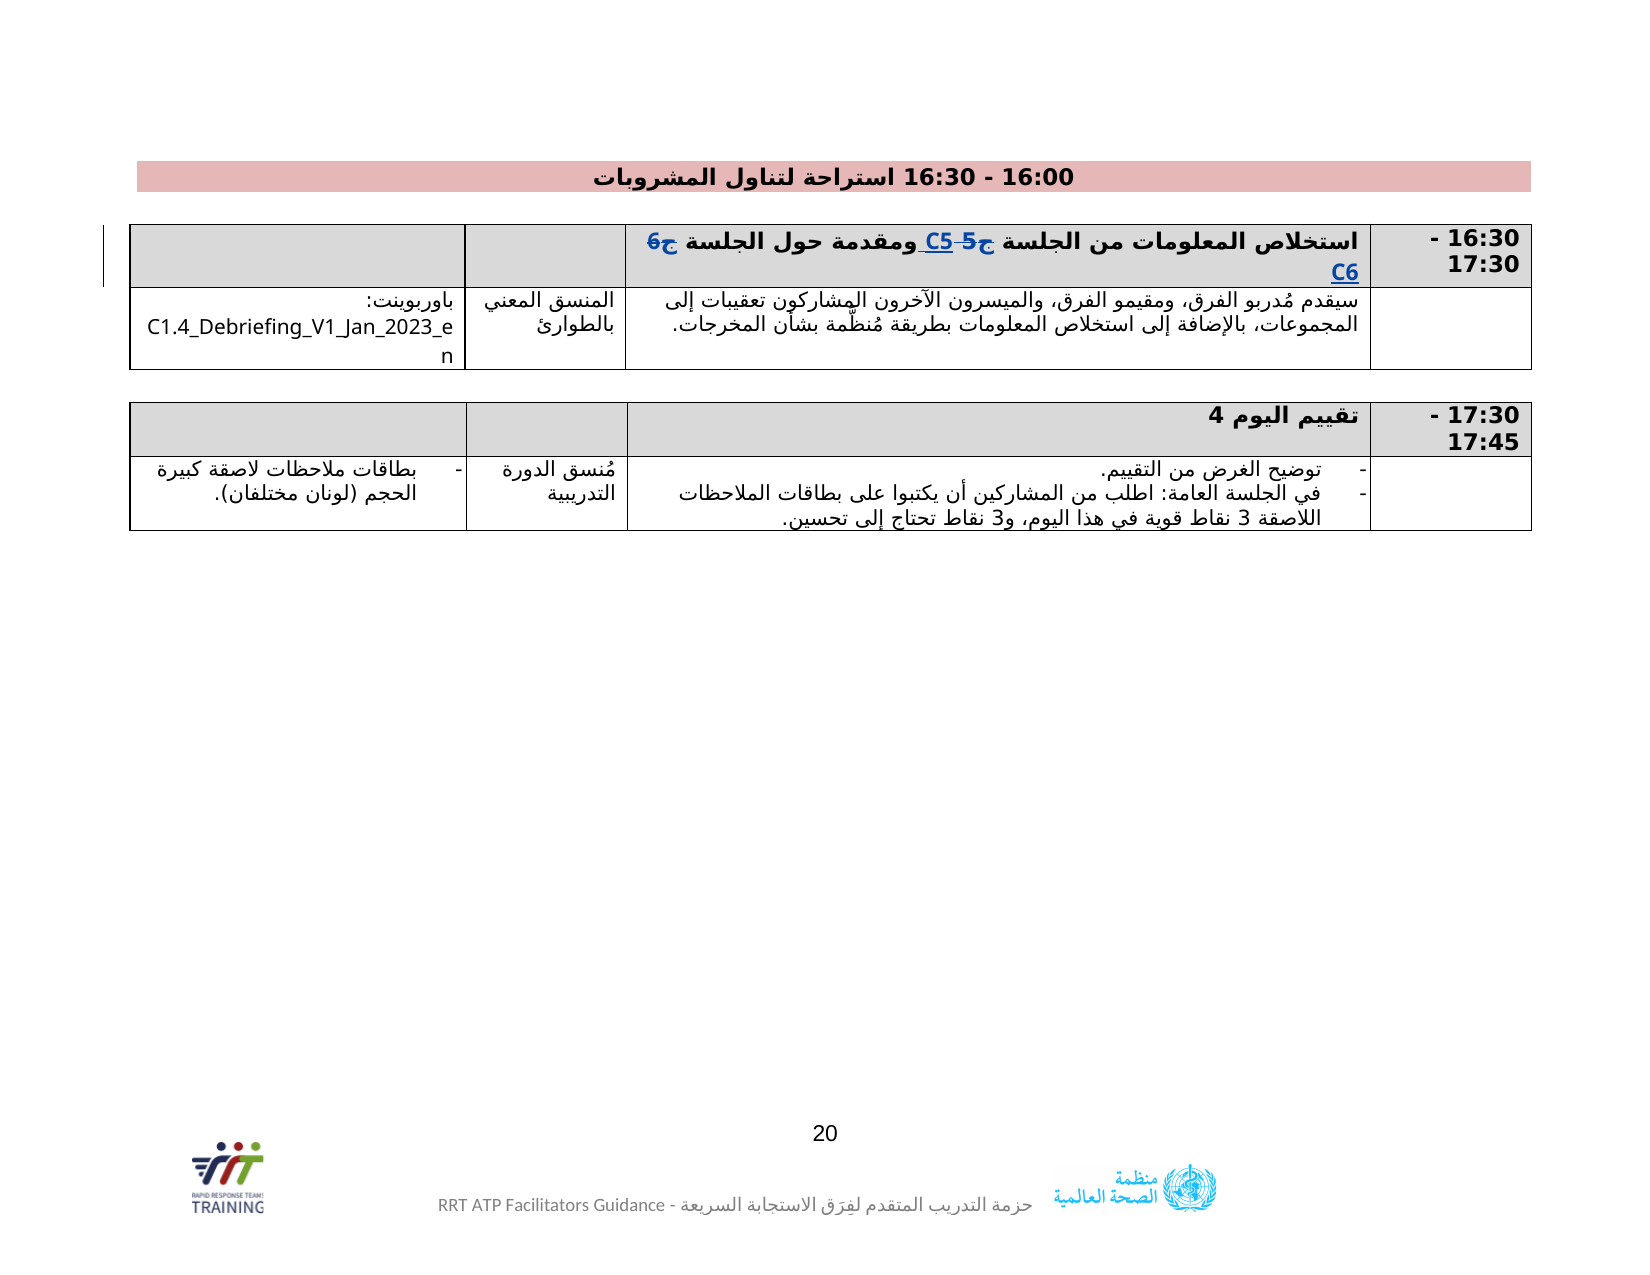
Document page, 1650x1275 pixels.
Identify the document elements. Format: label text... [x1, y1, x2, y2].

table_cell توضيح الغرض من التقييم. في الجلسة العامة: اطلب من المشاركين أن يكتبوا على بطاقات الملاحظات اللاصقة 3 نقاط قوية في هذا اليوم، و3 نقاط تحتاج إلى تحسين. [628, 457, 1370, 530]
table_header [467, 403, 627, 456]
table_header تقييم اليوم 4 [628, 403, 1370, 456]
table_header 16:00 - 16:30 ‏استراحة لتناول المشروبات [137, 161, 1531, 192]
table_header [131, 225, 464, 287]
table_cell مُنسق الدورة التدريبية [467, 457, 627, 530]
table_header 17:30 - 17:45 [1371, 403, 1531, 456]
table_cell بطاقات ملاحظات لاصقة كبيرة الحجم (لونان مختلفان). [131, 457, 466, 530]
table_header استخلاص المعلومات من الجلسة ومقدمة حول الجلسة [626, 225, 1370, 287]
table_header [131, 403, 466, 456]
table_cell المنسق المعني بالطوارئ [466, 288, 625, 369]
table_cell [1371, 457, 1531, 530]
picture [1054, 1164, 1217, 1212]
table_cell باوربوينت: C1.4_Debriefing_V1_Jan_2023_en [131, 288, 464, 369]
table_cell سيقدم مُدربو الفرق، ومقيمو الفرق، والميسرون الآخرون المشاركون تعقيبات إلى المجموعات، بالإضافة إلى استخلاص المعلومات بطريقة مُنظَّمة بشأن المخرجات. [626, 288, 1370, 369]
table_cell [1371, 288, 1531, 369]
table_header 16:30 - 17:30 [1371, 225, 1531, 287]
table_header [466, 225, 625, 287]
